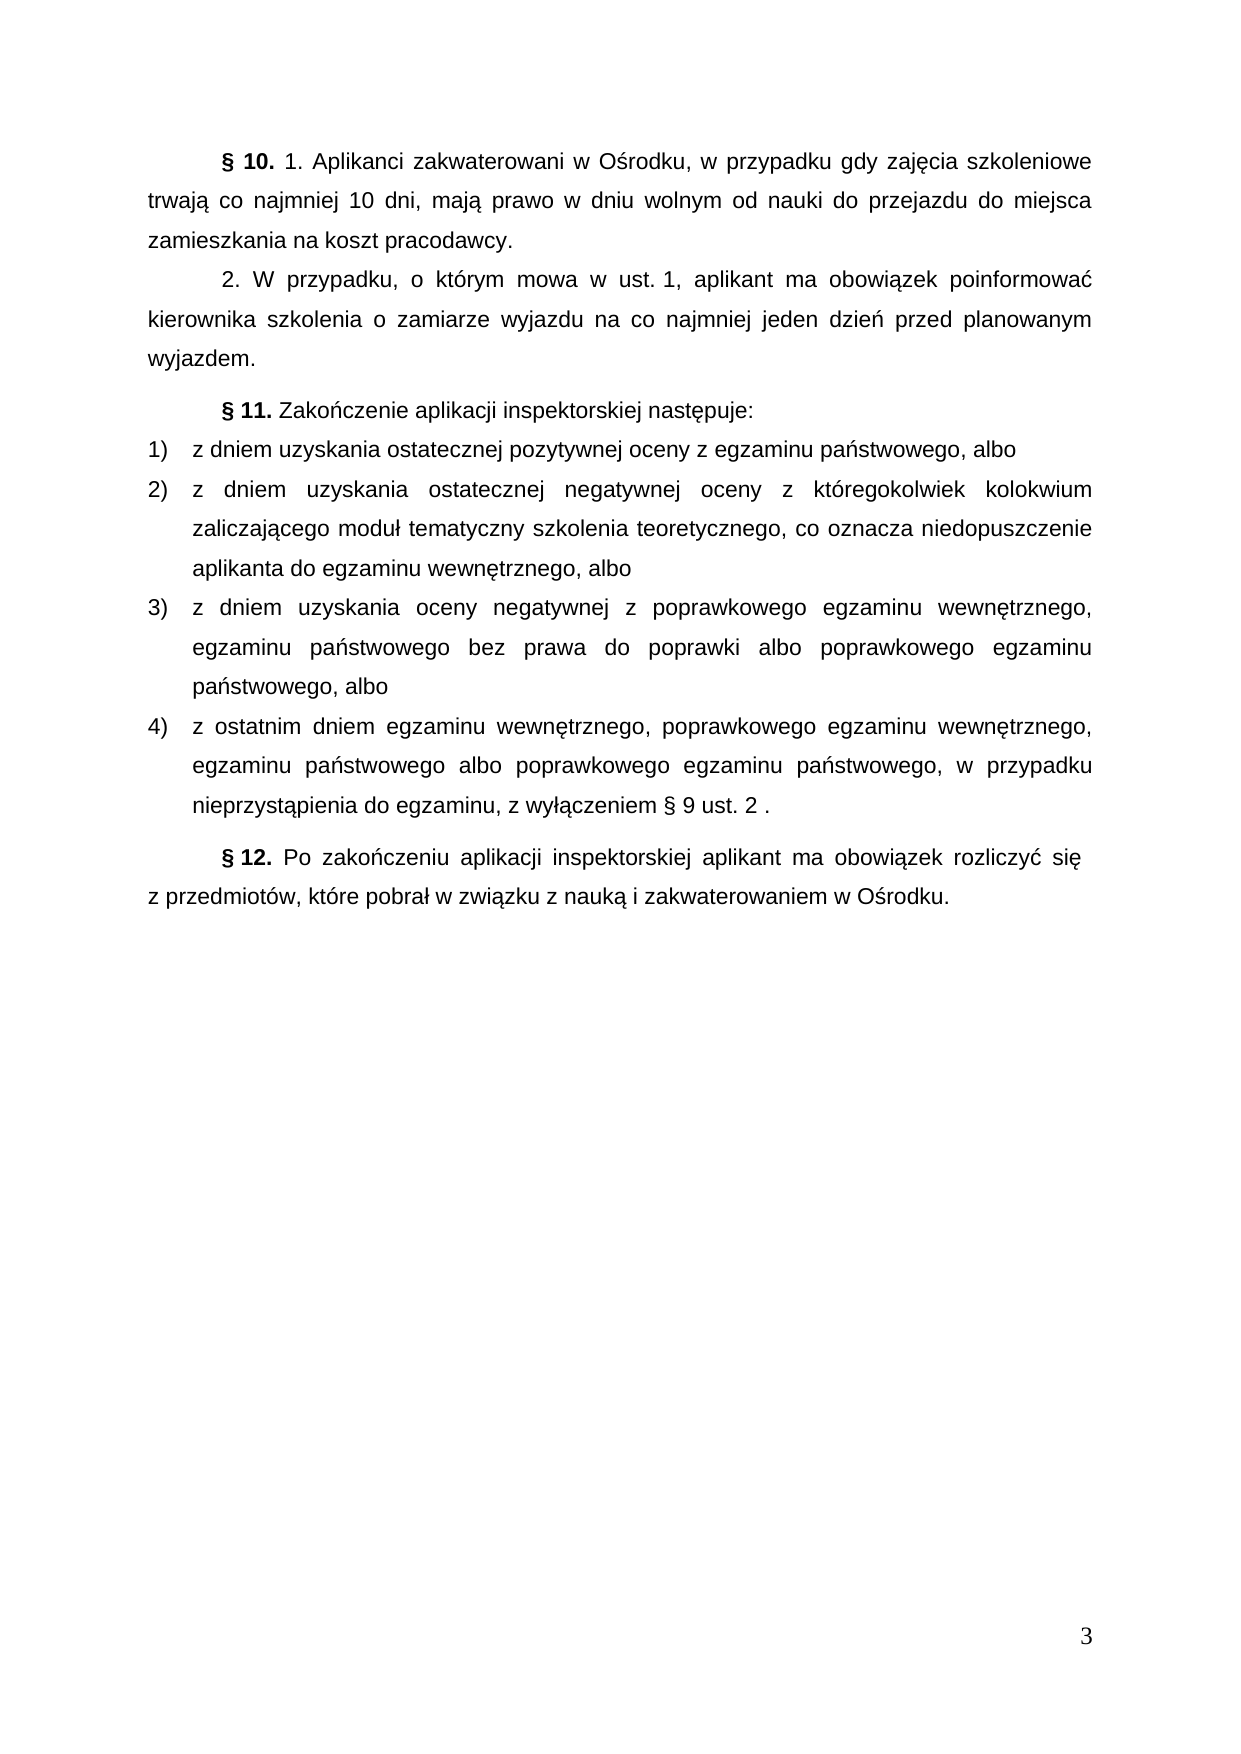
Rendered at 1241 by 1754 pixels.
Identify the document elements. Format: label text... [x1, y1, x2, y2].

text 2. W przypadku, o którym mowa w ust. 1, aplikant ma obowiązek poinformować kierownika szkolenia o zamiarze wyjazdu na co najmniej jeden dzień przed planowanym wyjazdem. [148, 266, 1093, 371]
text § 11. Zakończenie aplikacji inspektorskiej następuje: [148, 397, 1093, 423]
text § 10. 1. Aplikanci zakwaterowani w Ośrodku, w przypadku gdy zajęcia szkoleniowe trwają co najmniej 10 dni, mają prawo w dniu wolnym od nauki do przejazdu do miejsca zamieszkania na koszt pracodawcy. [148, 148, 1093, 253]
list z dniem uzyskania ostatecznej pozytywnej oceny z egzaminu państwowego, albo [148, 436, 1093, 463]
list z dniem uzyskania ostatecznej negatywnej oceny z któregokolwiek kolokwium zaliczającego moduł tematyczny szkolenia teoretycznego, co oznacza niedopuszczenie aplikanta do egzaminu wewnętrznego, albo [148, 476, 1093, 581]
text § 12. Po zakończeniu aplikacji inspektorskiej aplikant ma obowiązek rozliczyć się z przedmiotów, które pobrał w związku z nauką i zakwaterowaniem w Ośrodku. [148, 844, 1093, 909]
list z ostatnim dniem egzaminu wewnętrznego, poprawkowego egzaminu wewnętrznego, egzaminu państwowego albo poprawkowego egzaminu państwowego, w przypadku nieprzystąpienia do egzaminu, z wyłączeniem § 9 ust. 2 . [148, 713, 1093, 818]
list z dniem uzyskania oceny negatywnej z poprawkowego egzaminu wewnętrznego, egzaminu państwowego bez prawa do poprawki albo poprawkowego egzaminu państwowego, albo [148, 594, 1093, 700]
